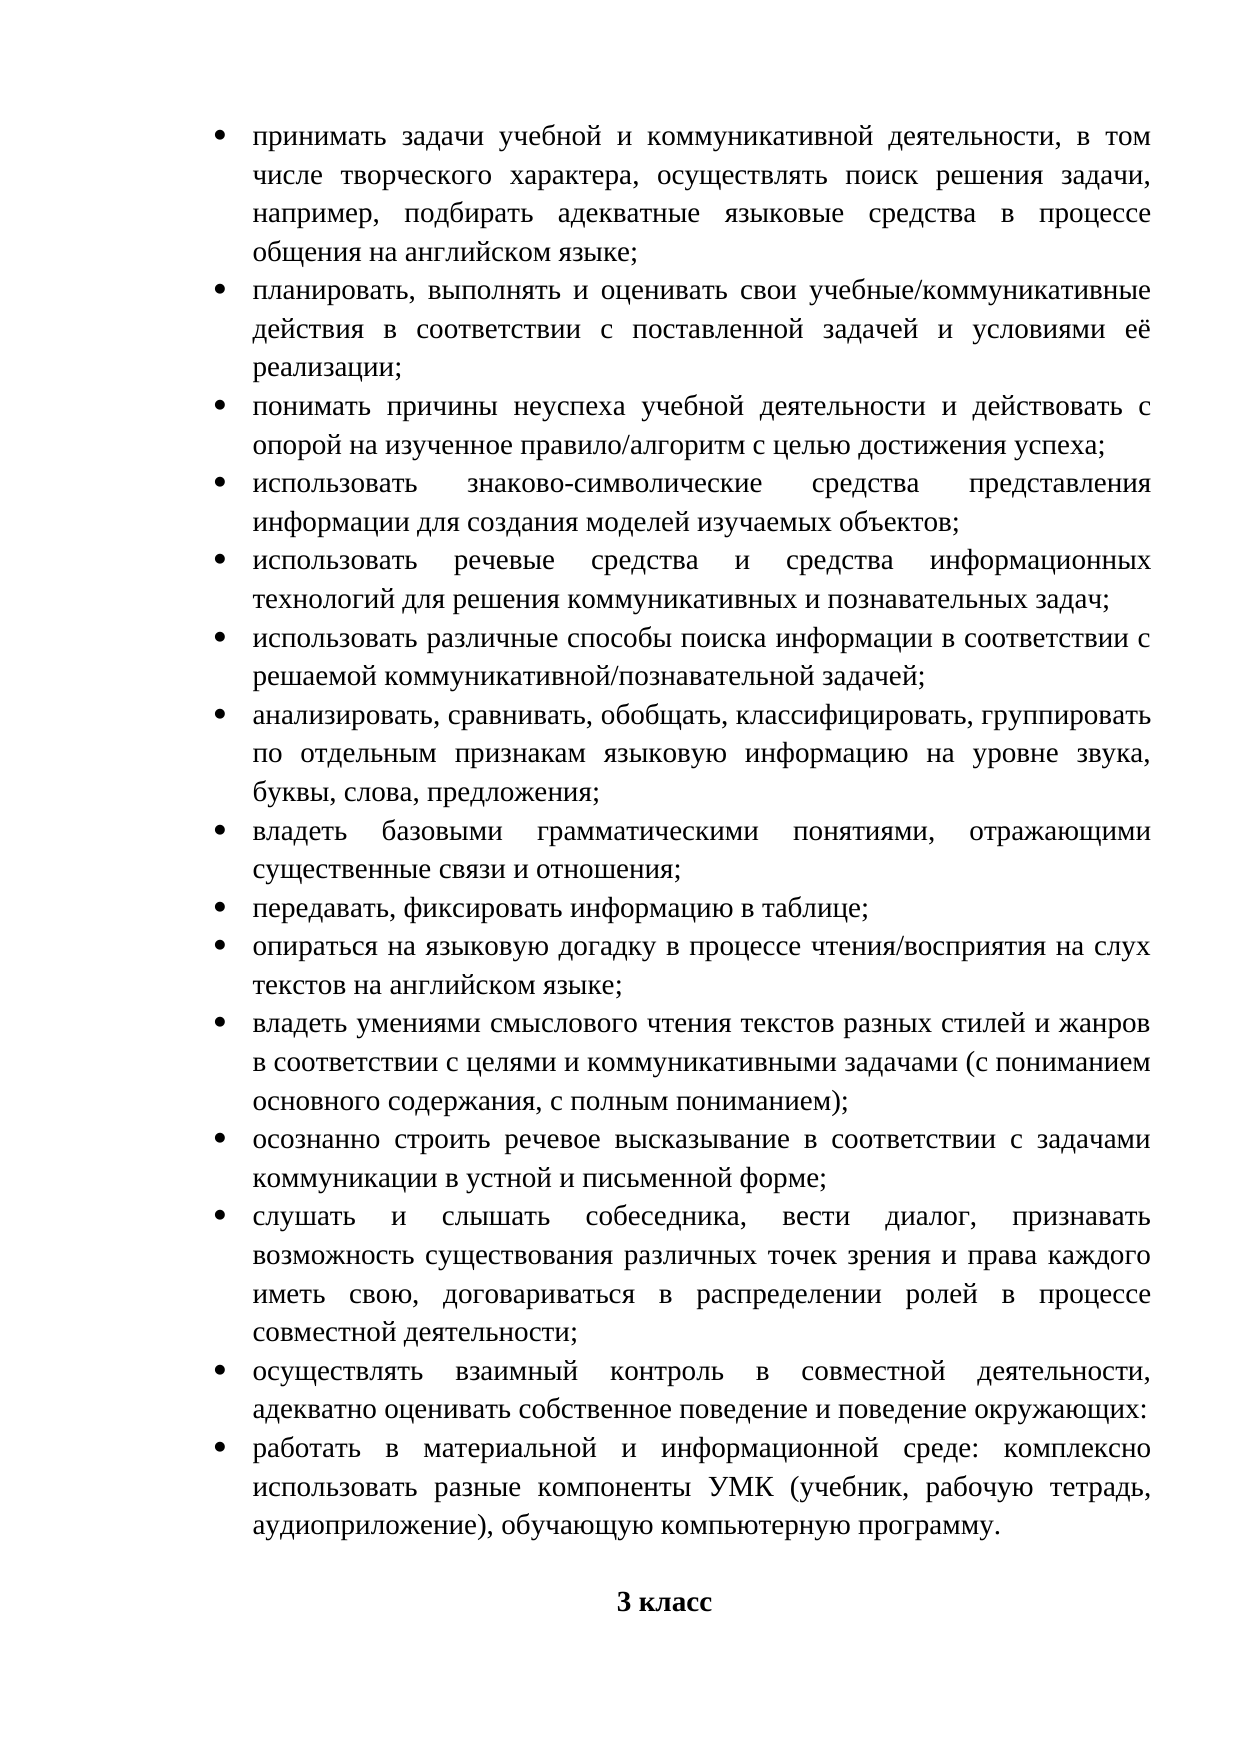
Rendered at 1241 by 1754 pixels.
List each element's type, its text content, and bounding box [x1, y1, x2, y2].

list понимать причины неуспеха учебной деятельности и действовать с опорой на изученное правило/алгоритм с целью достижения успеха; [215, 388, 1152, 460]
list работать в материальной и информационной среде: комплексно использовать разные компоненты УМК (учебник, рабочую тетрадь, аудиоприложение), обучающую компьютерную программу. [215, 1430, 1152, 1541]
list владеть базовыми грамматическими понятиями, отражающими существенные связи и отношения; [215, 813, 1152, 885]
text 3 класс [177, 1584, 1152, 1618]
list слушать и слышать собеседника, вести диалог, признавать возможность существования различных точек зрения и права каждого иметь свою, договариваться в распределении ролей в процессе совместной деятельности; [215, 1198, 1152, 1348]
list использовать речевые средства и средства информационных технологий для решения коммуникативных и познавательных задач; [215, 542, 1152, 615]
list опираться на языковую догадку в процессе чтения/восприятия на слух текстов на английском языке; [215, 928, 1152, 1001]
list использовать знаково-символические средства представления информации для создания моделей изучаемых объектов; [215, 465, 1152, 537]
list планировать, выполнять и оценивать свои учебные/коммуникативные действия в соответствии с поставленной задачей и условиями её реализации; [215, 272, 1152, 383]
list использовать различные способы поиска информации в соответствии с решаемой коммуникативной/познавательной задачей; [215, 620, 1152, 692]
list владеть умениями смыслового чтения текстов разных стилей и жанров в соответствии с целями и коммуникативными задачами (с пониманием основного содержания, с полным пониманием); [215, 1006, 1152, 1116]
list анализировать, сравнивать, обобщать, классифицировать, группировать по отдельным признакам языковую информацию на уровне звука, буквы, слова, предложения; [215, 697, 1152, 808]
list осуществлять взаимный контроль в совместной деятельности, адекватно оценивать собственное поведение и поведение окружающих: [215, 1353, 1152, 1425]
list осознанно строить речевое высказывание в соответствии с задачами коммуникации в устной и письменной форме; [215, 1121, 1152, 1193]
list передавать, фиксировать информацию в таблице; [215, 890, 1152, 923]
list принимать задачи учебной и коммуникативной деятельности, в том числе творческого характера, осуществлять поиск решения задачи, например, подбирать адекватные языковые средства в процессе общения на английском языке; [215, 118, 1152, 267]
